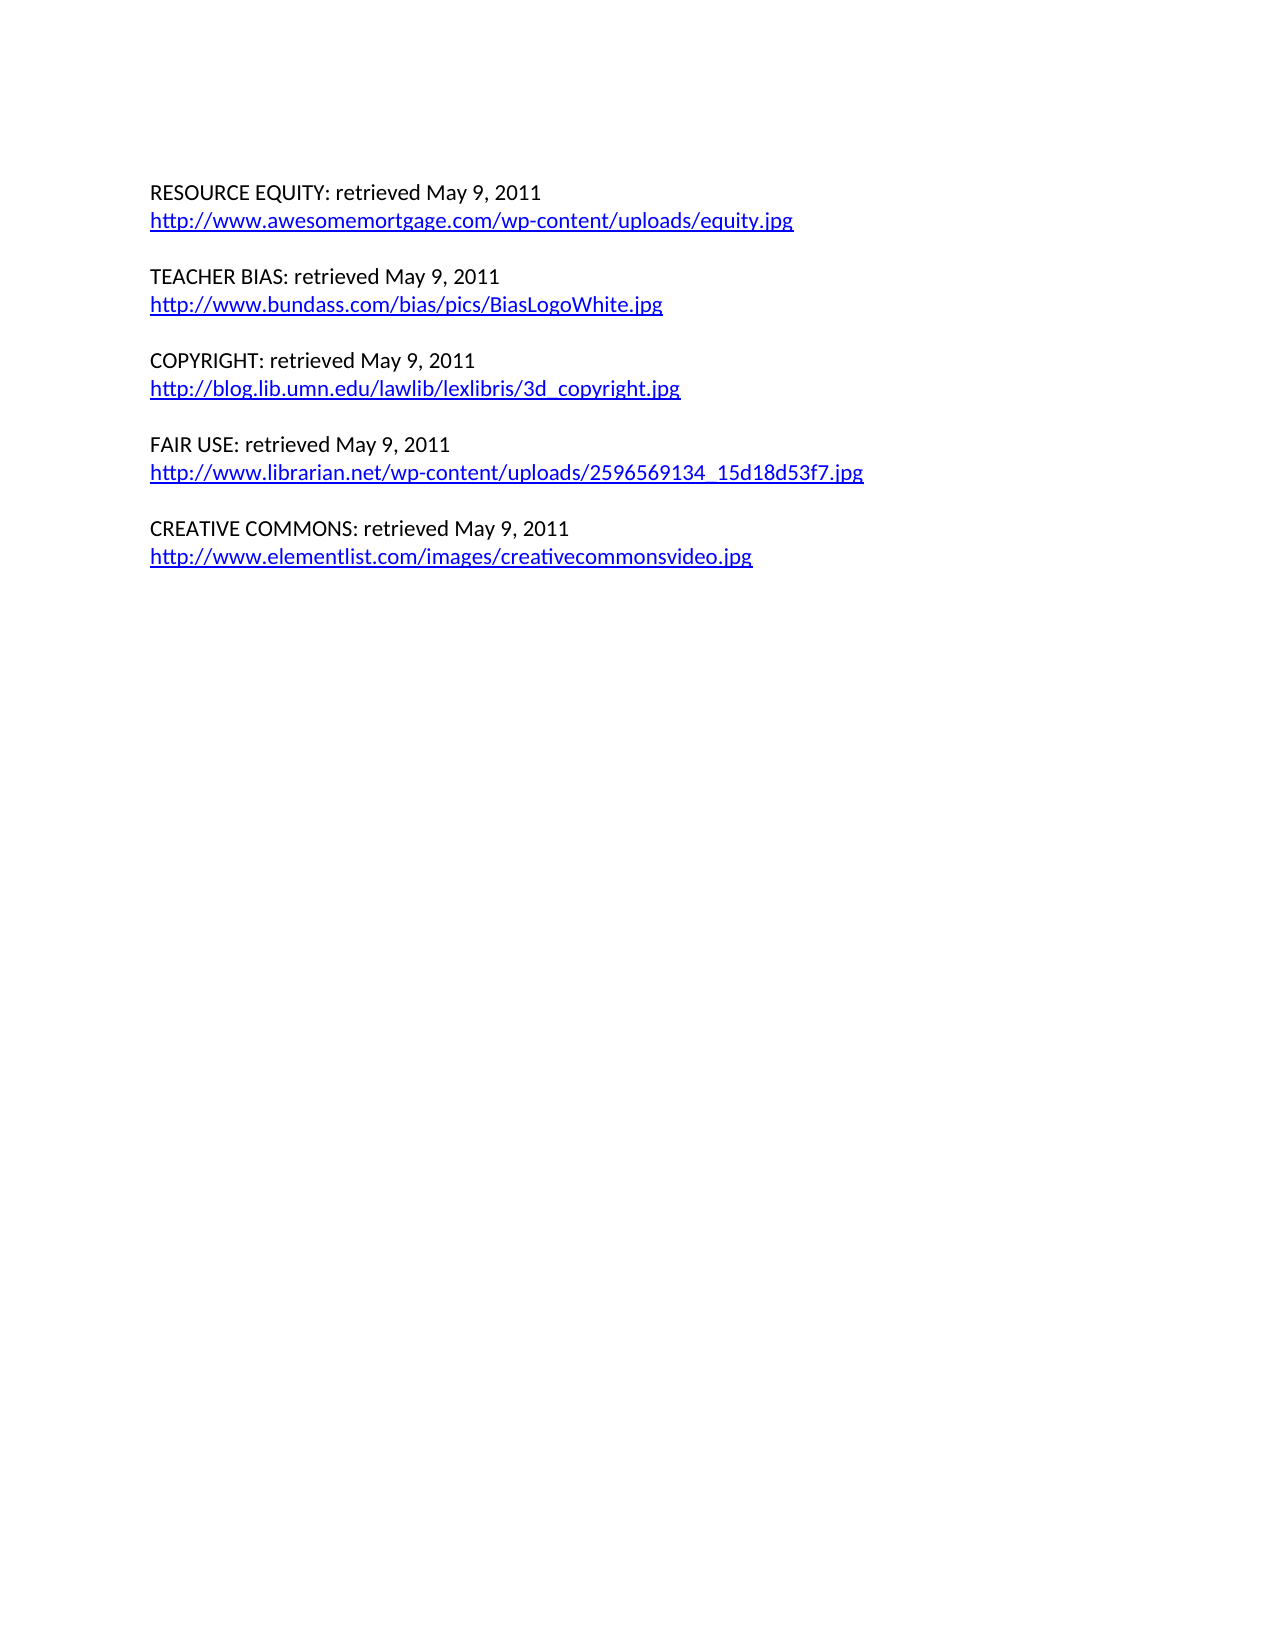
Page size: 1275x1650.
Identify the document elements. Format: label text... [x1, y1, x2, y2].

text http://www.elementlist.com/images/creativecommonsvideo.jpg [150, 542, 1125, 570]
text http://www.awesomemortgage.com/wp-content/uploads/equity.jpg [150, 206, 1125, 234]
text COPYRIGHT: retrieved May 9, 2011 [150, 346, 1125, 374]
text http://www.librarian.net/wp-content/uploads/2596569134_15d18d53f7.jpg [150, 458, 1125, 486]
text TEACHER BIAS: retrieved May 9, 2011 [150, 262, 1125, 290]
text http://blog.lib.umn.edu/lawlib/lexlibris/3d_copyright.jpg [150, 374, 1125, 402]
text RESOURCE EQUITY: retrieved May 9, 2011 [150, 178, 1125, 206]
text FAIR USE: retrieved May 9, 2011 [150, 430, 1125, 458]
text http://www.bundass.com/bias/pics/BiasLogoWhite.jpg [150, 290, 1125, 318]
text CREATIVE COMMONS: retrieved May 9, 2011 [150, 514, 1125, 542]
